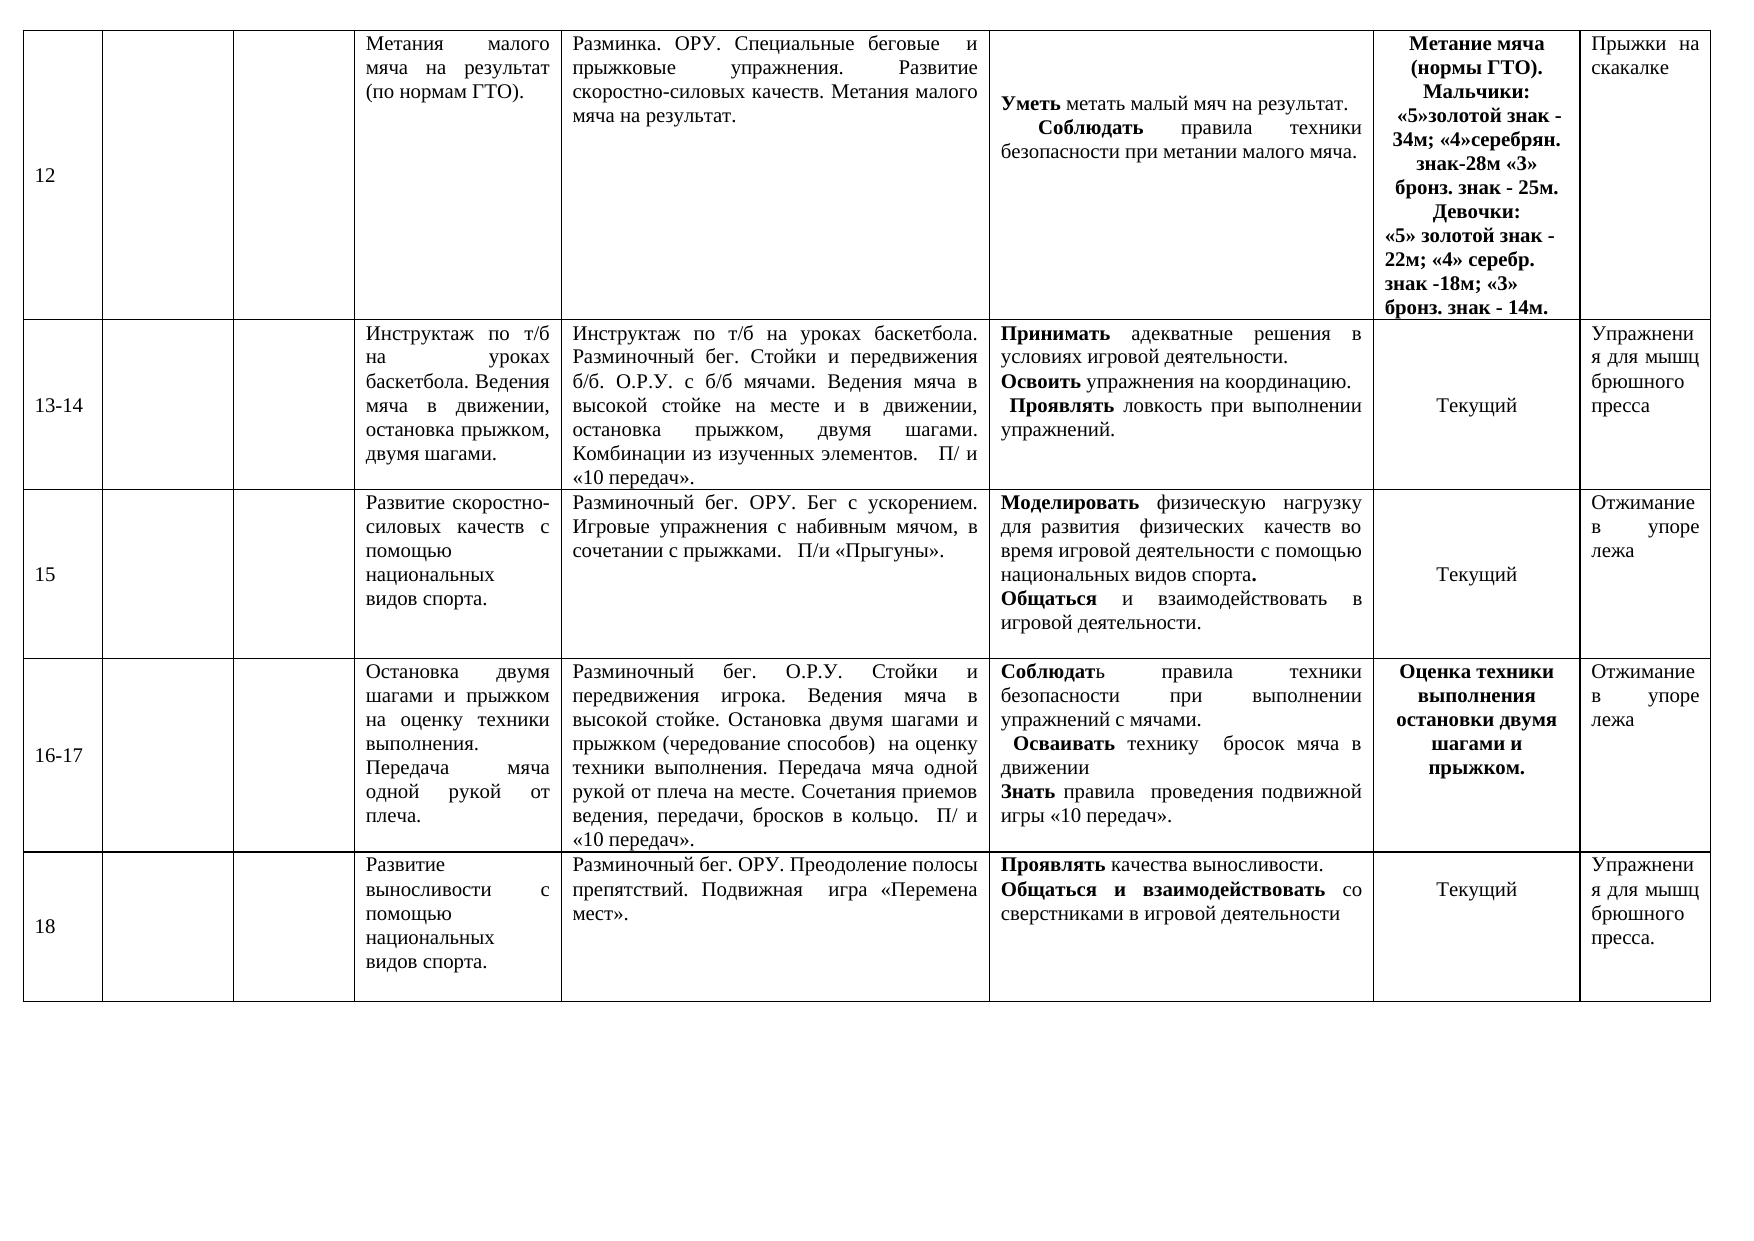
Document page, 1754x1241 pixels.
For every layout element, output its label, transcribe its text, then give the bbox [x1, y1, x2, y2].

table_cell Инструктаж по т/б на уроках баскетбола. Разминочный бег. Стойки и передвижения б/б. О.Р.У. с б/б мячами. Ведения мяча в высокой стойке на месте и в движении, остановка прыжком, двумя шагами. Комбинации из изученных элементов. П/ и «10 передач». [562, 320, 989, 489]
table_cell Отжимание в упоре лежа [1581, 490, 1710, 658]
table_cell Оценка техники выполнения остановки двумя шагами и прыжком. [1374, 659, 1579, 851]
table_cell [103, 320, 233, 489]
table_cell [103, 659, 233, 851]
table_cell Прыжки на скакалке [1581, 31, 1710, 319]
table_cell Упражнения для мышц брюшного пресса. [1581, 853, 1710, 1001]
table_cell 16-17 [24, 659, 102, 851]
table_cell [103, 853, 233, 1001]
table_cell Разминочный бег. О.Р.У. Стойки и передвижения игрока. Ведения мяча в высокой стойке. Остановка двумя шагами и прыжком (чередование способов) на оценку техники выполнения. Передача мяча одной рукой от плеча на месте. Сочетания приемов ведения, передачи, бросков в кольцо. П/ и «10 передач». [562, 659, 989, 851]
table_cell Остановка двумя шагами и прыжком на оценку техники выполнения. Передача мяча одной рукой от плеча. [355, 659, 561, 851]
table_cell [234, 31, 354, 319]
table_cell Разминочный бег. ОРУ. Преодоление полосы препятствий. Подвижная игра «Перемена мест». [562, 853, 989, 1001]
table_cell Разминочный бег. ОРУ. Бег с ускорением. Игровые упражнения с набивным мячом, в сочетании с прыжками. П/и «Прыгуны». [562, 490, 989, 658]
table_cell [234, 659, 354, 851]
table_cell Текущий [1374, 853, 1579, 1001]
table_cell [234, 853, 354, 1001]
table_cell [103, 31, 233, 319]
table_cell [103, 490, 233, 658]
table_cell Развитие скоростно-силовых качеств с помощью национальных видов спорта. [355, 490, 561, 658]
table_cell 15 [24, 490, 102, 658]
table_cell 13-14 [24, 320, 102, 489]
table_cell Моделировать физическую нагрузку для развития физических качеств во время игровой деятельности с помощью национальных видов спорта. Общаться и взаимодействовать в игровой деятельности. [990, 490, 1373, 658]
table_cell 18 [24, 853, 102, 1001]
table_cell Текущий [1374, 490, 1579, 658]
table_cell Развитие выносливости с помощью национальных видов спорта. [355, 853, 561, 1001]
table_cell Соблюдать правила техники безопасности при выполнении упражнений с мячами. Осваивать технику бросок мяча в движении Знать правила проведения подвижной игры «10 передач». [990, 659, 1373, 851]
table_cell Упражнения для мышц брюшного пресса [1581, 320, 1710, 489]
table_cell Проявлять качества выносливости. Общаться и взаимодействовать со сверстниками в игровой деятельности [990, 853, 1373, 1001]
table_cell Метание мяча (нормы ГТО). Мальчики: «5»золотой знак -34м; «4»серебрян. знак-28м «3» бронз. знак - 25м. Девочки: «5» золотой знак -22м; «4» серебр. знак -18м; «3» бронз. знак - 14м. [1374, 31, 1579, 319]
table_cell Текущий [1374, 320, 1579, 489]
table_cell Уметь метать малый мяч на результат. Соблюдать правила техники безопасности при метании малого мяча. [990, 31, 1373, 319]
table_cell Отжимание в упоре лежа [1581, 659, 1710, 851]
table_cell Принимать адекватные решения в условиях игровой деятельности. Освоить упражнения на координацию. Проявлять ловкость при выполнении упражнений. [990, 320, 1373, 489]
table_cell Метания малого мяча на результат (по нормам ГТО). [355, 31, 561, 319]
table_cell Разминка. ОРУ. Специальные беговые и прыжковые упражнения. Развитие скоростно-силовых качеств. Метания малого мяча на результат. [562, 31, 989, 319]
table_cell [234, 490, 354, 658]
table_cell 12 [24, 31, 102, 319]
table_cell Инструктаж по т/б на уроках баскетбола. Ведения мяча в движении, остановка прыжком, двумя шагами. [355, 320, 561, 489]
table_cell [234, 320, 354, 489]
